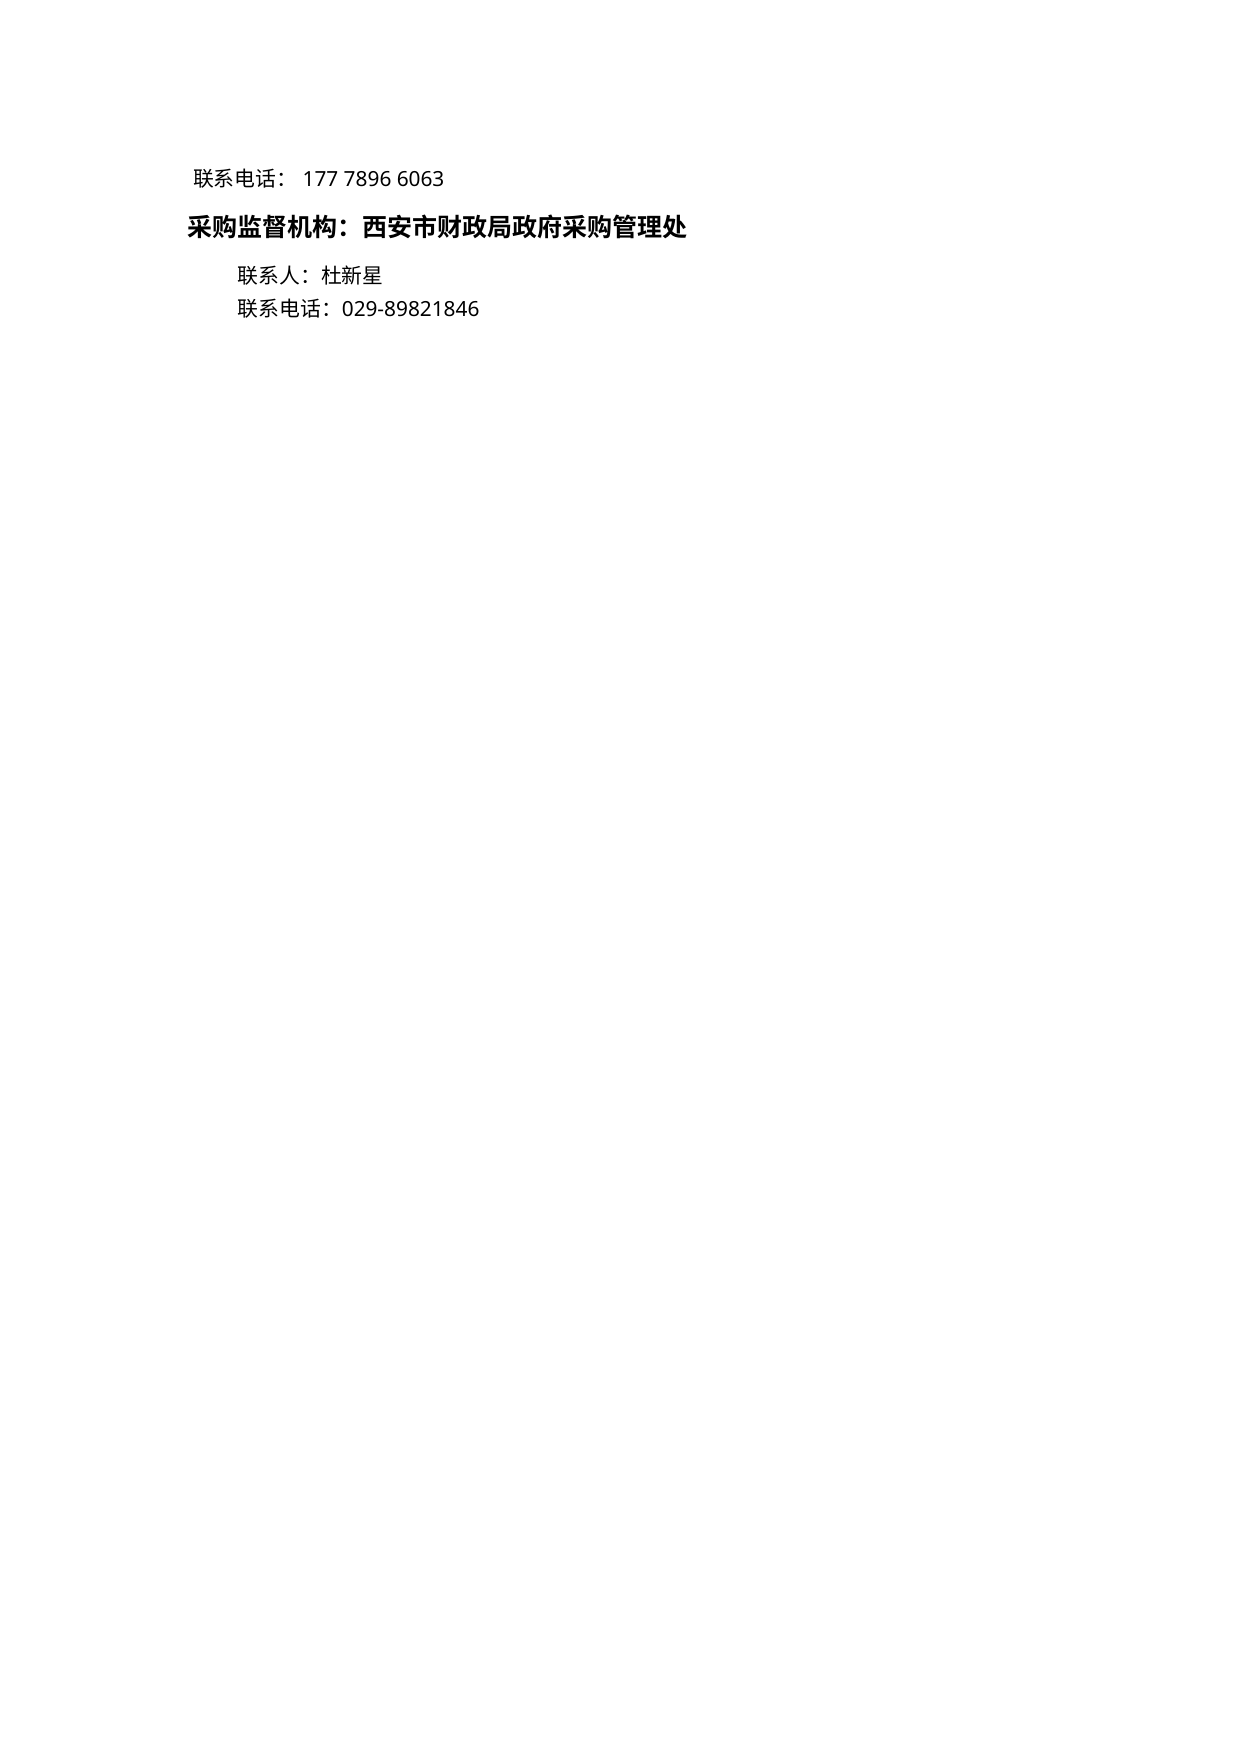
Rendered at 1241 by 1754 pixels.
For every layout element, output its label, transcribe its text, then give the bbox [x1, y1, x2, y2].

text 联系电话：029-89821846 [187, 292, 1053, 324]
text 联系人：杜新星 [187, 259, 1053, 292]
text 联系电话： 177 7896 6063 [187, 162, 1053, 194]
text 采购监督机构：西安市财政局政府采购管理处 [187, 194, 1053, 259]
